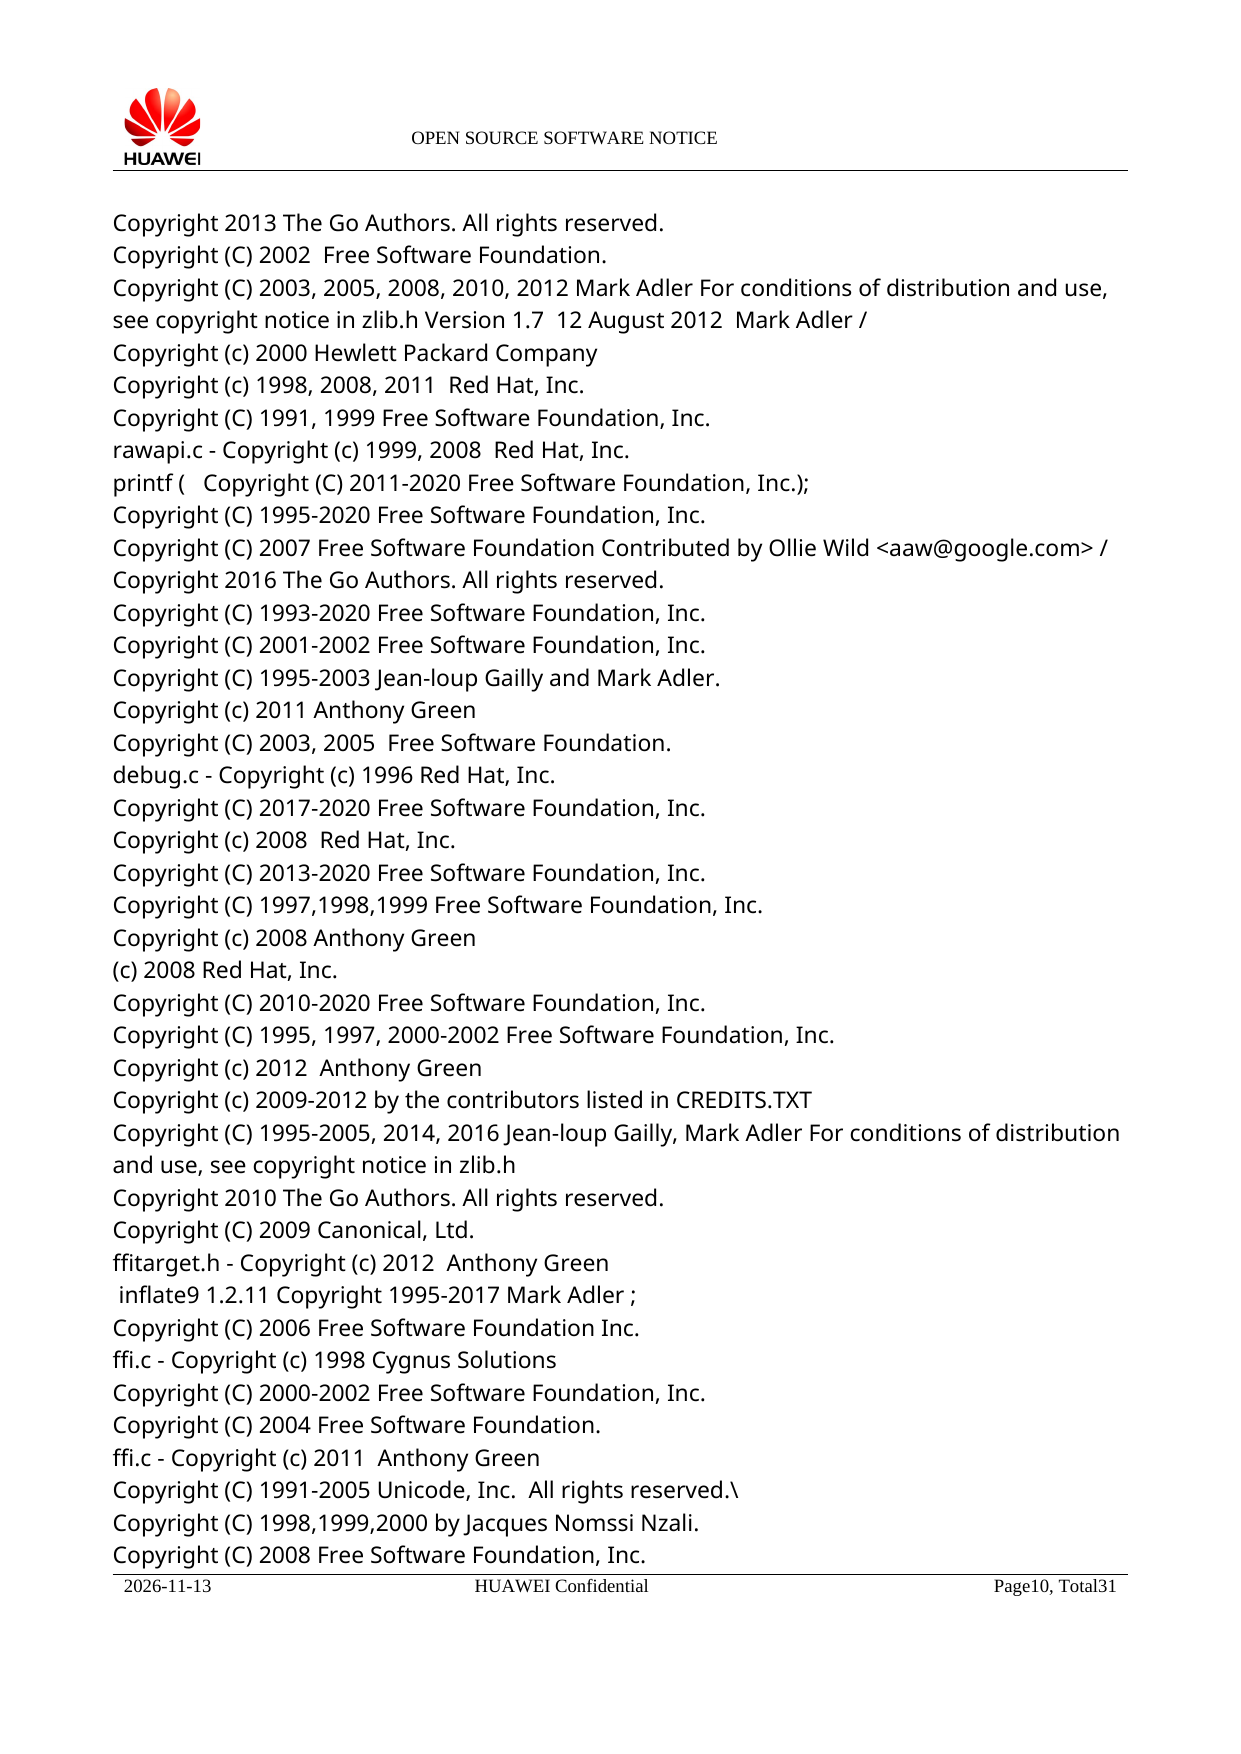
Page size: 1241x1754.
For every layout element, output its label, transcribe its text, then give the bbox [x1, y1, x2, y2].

picture [124, 88, 201, 165]
